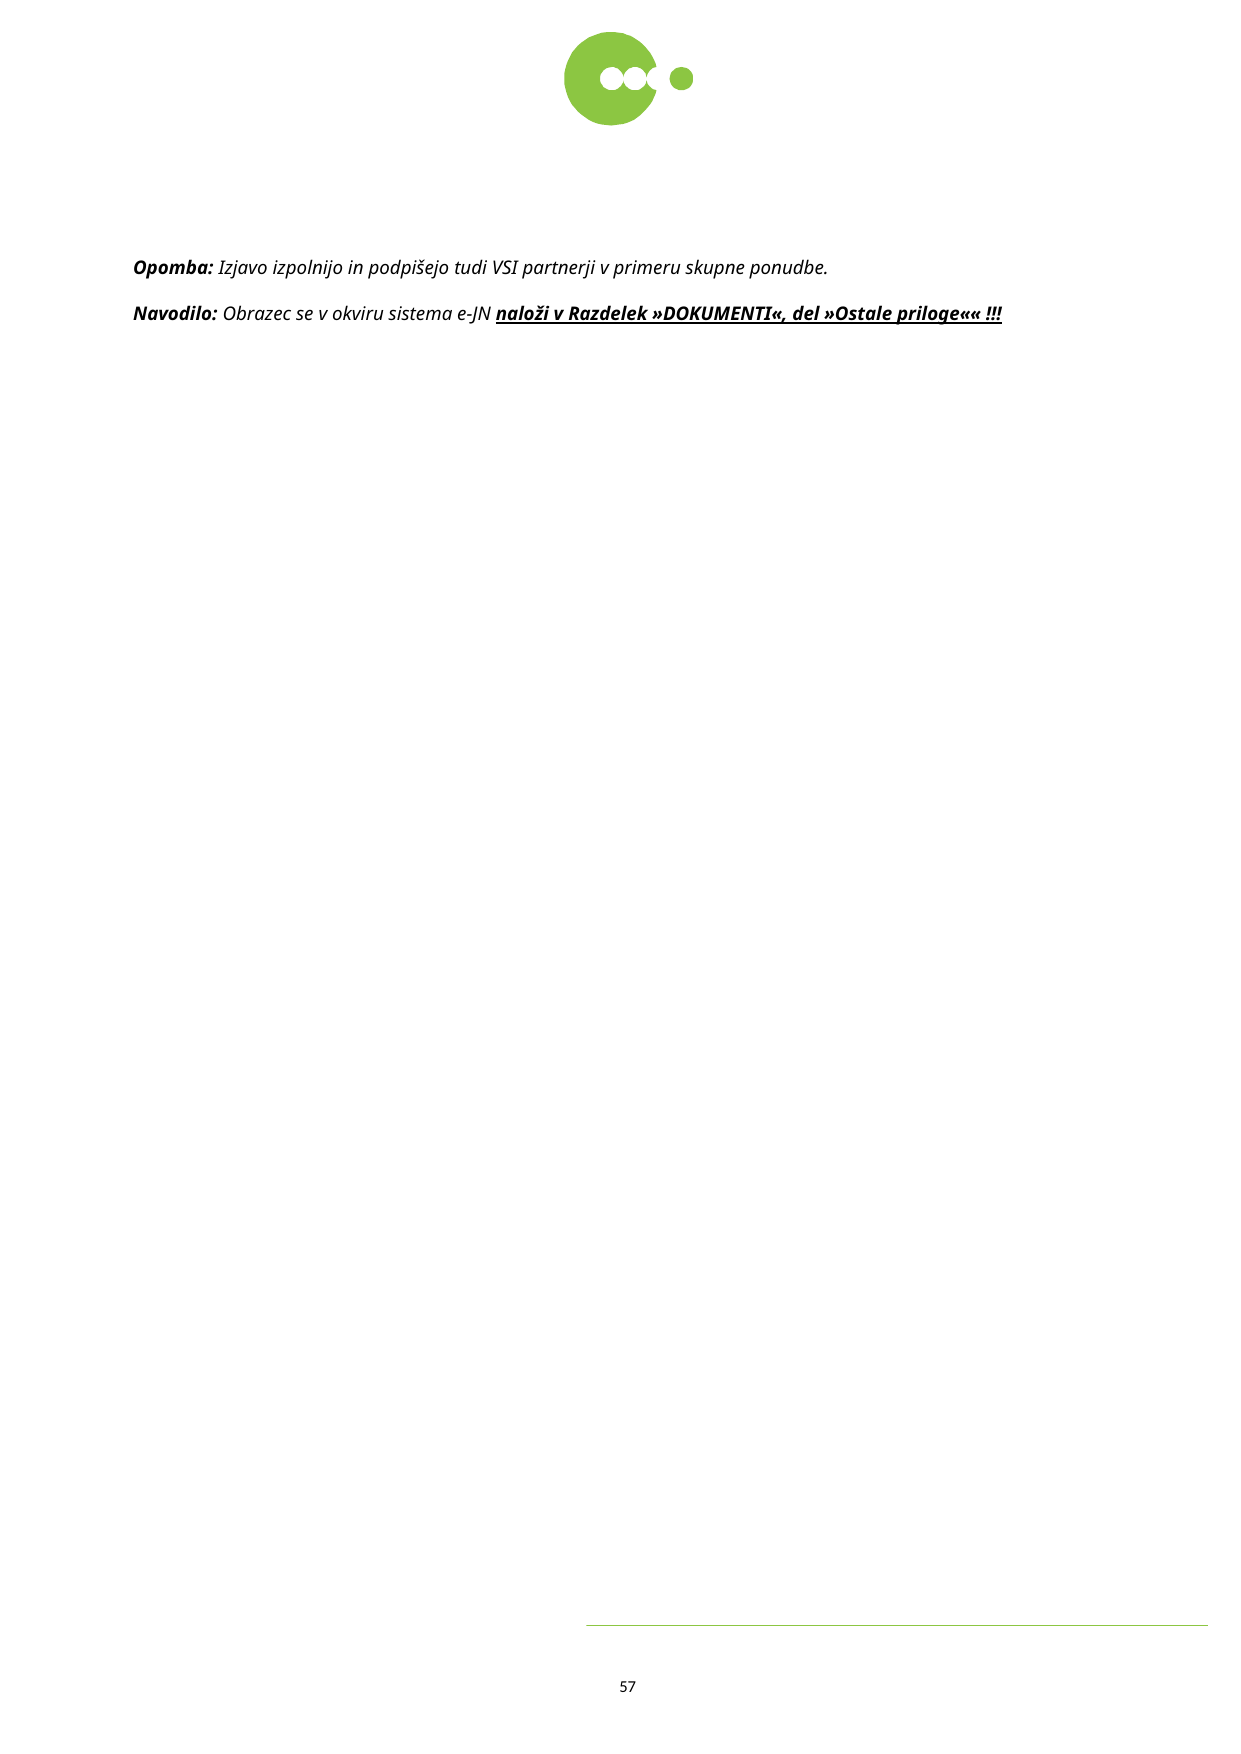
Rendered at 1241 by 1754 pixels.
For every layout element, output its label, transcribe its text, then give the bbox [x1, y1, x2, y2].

text Opomba: Izjavo izpolnijo in podpišejo tudi VSI partnerji v primeru skupne ponudbe. [133, 254, 1122, 279]
text Navodilo: Obrazec se v okviru sistema e-JN naloži v Razdelek »DOKUMENTI«, del »Ostale priloge«« !!! [133, 301, 1122, 326]
